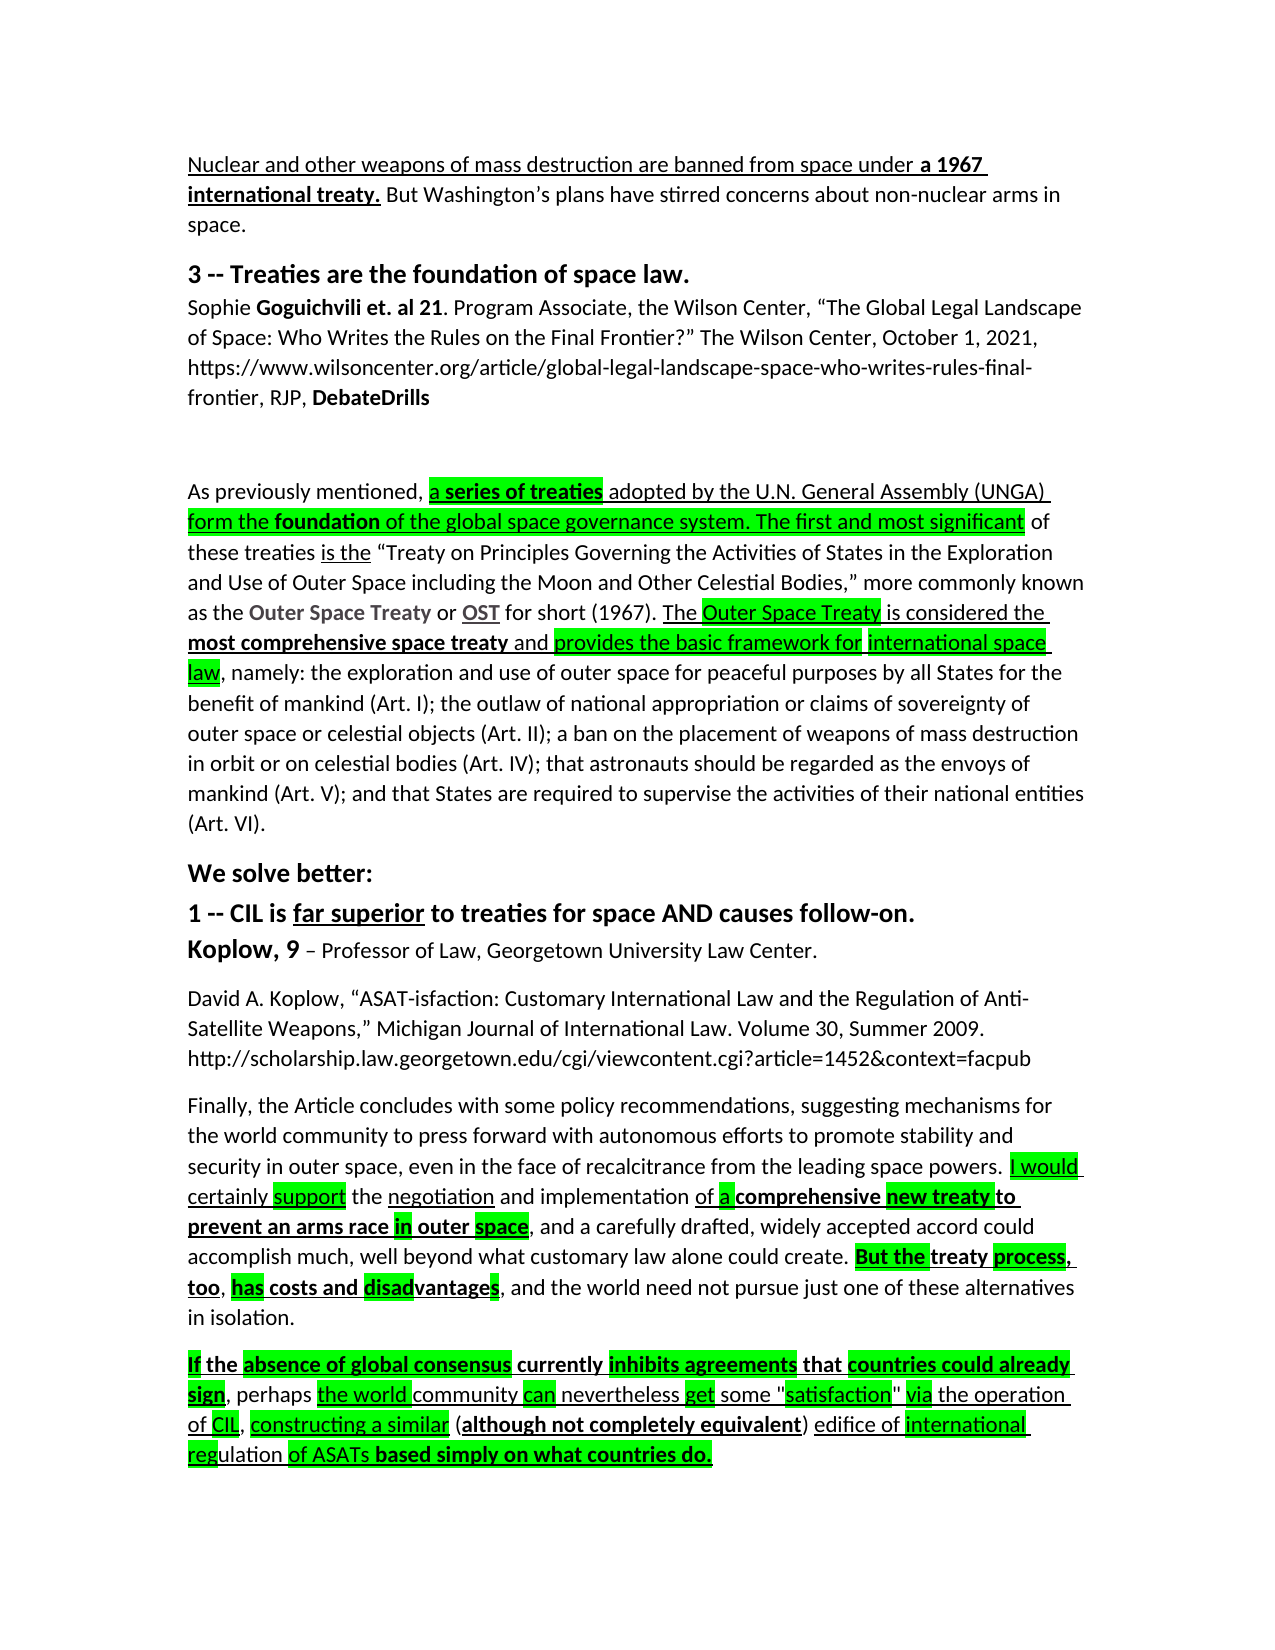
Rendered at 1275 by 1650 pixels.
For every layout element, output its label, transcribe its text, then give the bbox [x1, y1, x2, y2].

text Sophie Goguichvili et. al 21. Program Associate, the Wilson Center, “The Global Legal Landscape of Space: Who Writes the Rules on the Final Frontier?” The Wilson Center, October 1, 2021, https://www.wilsoncenter.org/article/global-legal-landscape-space-who-writes-rules-final-frontier, RJP, DebateDrills [187, 293, 1087, 412]
subtitle 3 -- Treaties are the foundation of space law. [187, 257, 1087, 290]
text David A. Koplow, “ASAT-isfaction: Customary International Law and the Regulation of Anti-Satellite Weapons,” Michigan Journal of International Law. Volume 30, Summer 2009. http://scholarship.law.georgetown.edu/cgi/viewcontent.cgi?article=1452&context=facpub [187, 984, 1087, 1073]
text Nuclear and other weapons of mass destruction are banned from space under a 1967 international treaty. But Washington’s plans have stirred concerns about non-nuclear arms in space. [187, 150, 1087, 238]
text Finally, the Article concludes with some policy recommendations, suggesting mechanisms for the world community to press forward with autonomous efforts to promote stability and security in outer space, even in the face of recalcitrance from the leading space powers. I would certainly support the negotiation and implementation of a comprehensive new treaty to prevent an arms race in outer space, and a carefully drafted, widely accepted accord could accomplish much, well beyond what customary law alone could create. But the treaty process, too, has costs and disadvantages, and the world need not pursue just one of these alternatives in isolation. [187, 1091, 1087, 1331]
subtitle We solve better: [187, 856, 1087, 889]
text If the absence of global consensus currently inhibits agreements that countries could already sign, perhaps the world community can nevertheless get some "satisfaction" via the operation of CIL, constructing a similar (although not completely equivalent) edifice of international regulation of ASATs based simply on what countries do. [187, 1350, 1087, 1468]
text Koplow, 9 – Professor of Law, Georgetown University Law Center. [187, 932, 1087, 965]
text As previously mentioned, a series of treaties adopted by the U.N. General Assembly (UNGA) form the foundation of the global space governance system. The first and most significant of these treaties is the “Treaty on Principles Governing the Activities of States in the Exploration and Use of Outer Space including the Moon and Other Celestial Bodies,” more commonly known as the Outer Space Treaty or OST for short (1967). The Outer Space Treaty is considered the most comprehensive space treaty and provides the basic framework for international space law, namely: the exploration and use of outer space for peaceful purposes by all States for the benefit of mankind (Art. I); the outlaw of national appropriation or claims of sovereignty of outer space or celestial objects (Art. II); a ban on the placement of weapons of mass destruction in orbit or on celestial bodies (Art. IV); that astronauts should be regarded as the envoys of mankind (Art. V); and that States are required to supervise the activities of their national entities (Art. VI). [187, 477, 1087, 838]
subtitle 1 -- CIL is far superior to treaties for space AND causes follow-on. [187, 896, 1087, 929]
